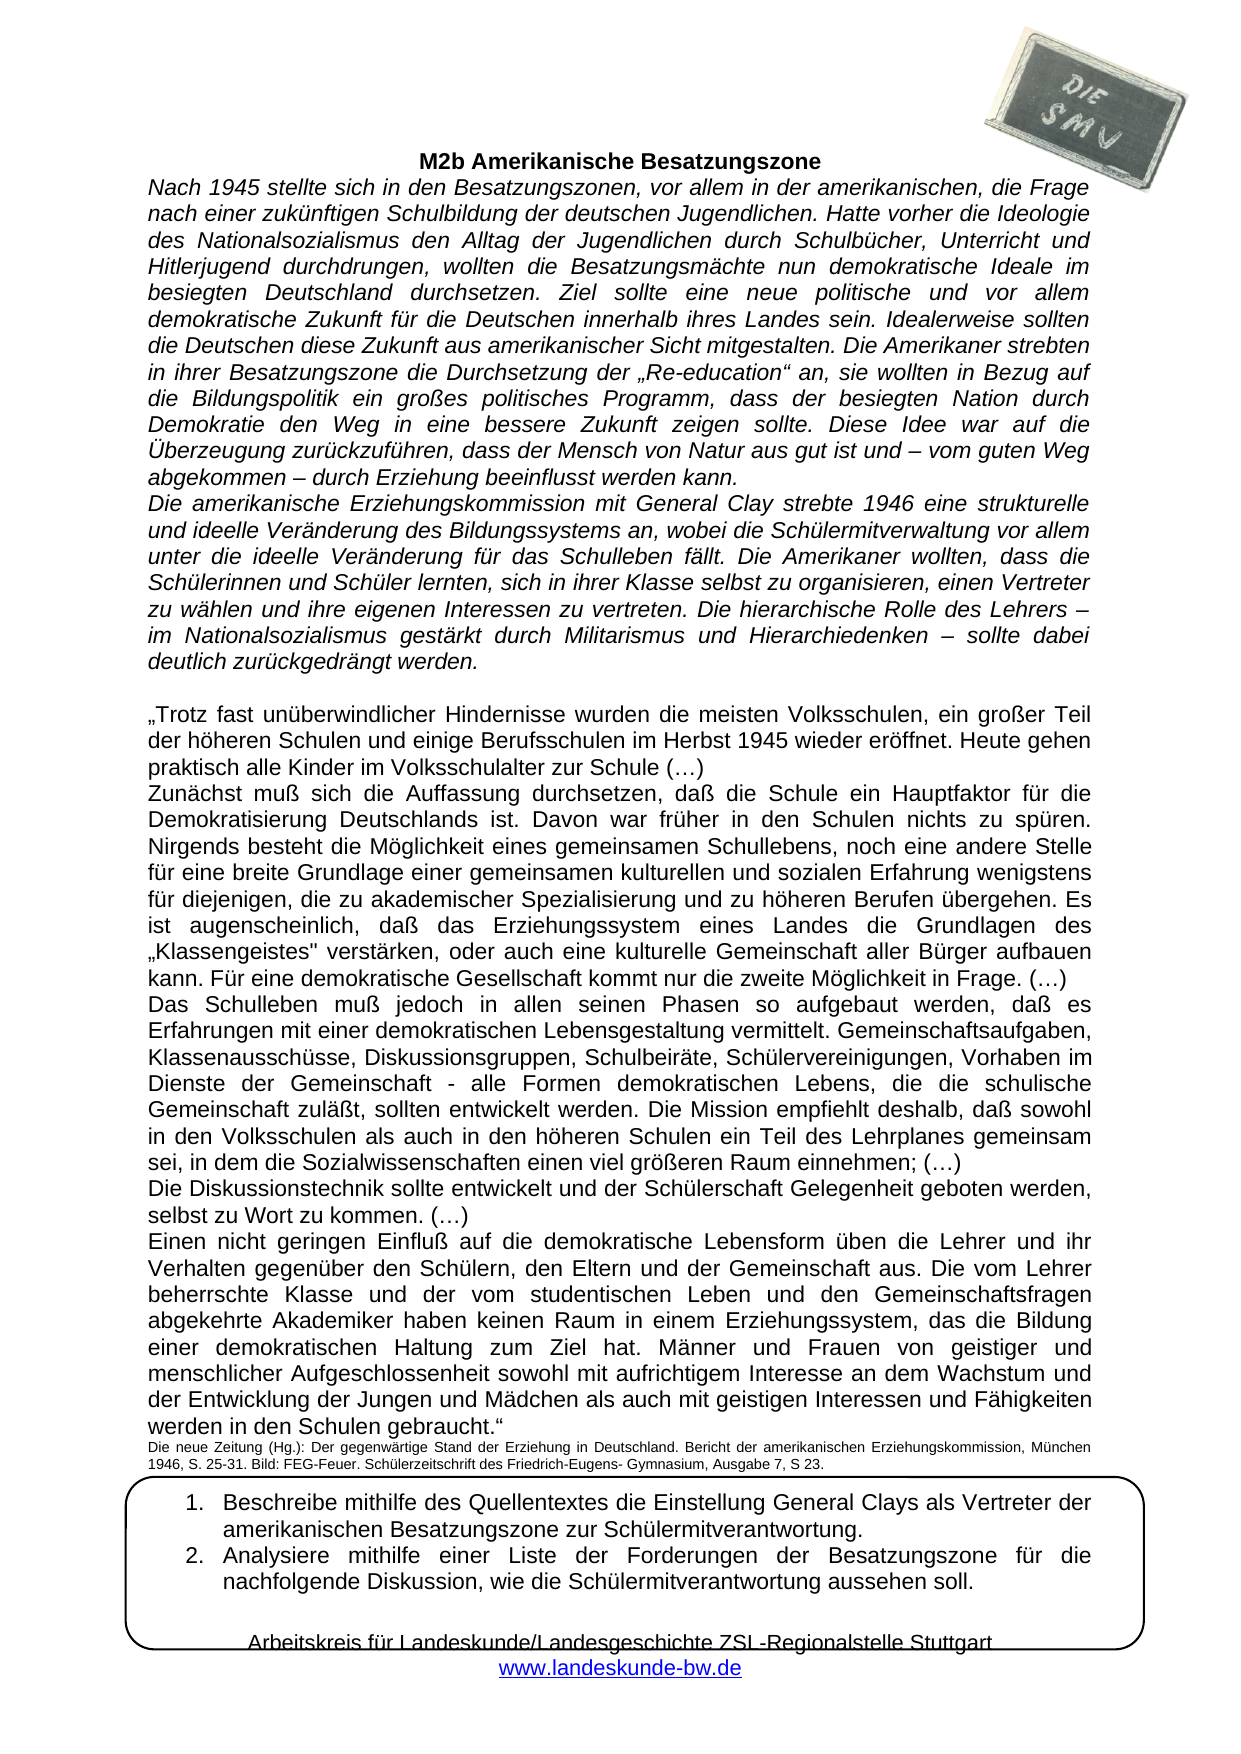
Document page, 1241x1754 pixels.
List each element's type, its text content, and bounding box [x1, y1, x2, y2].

text Die neue Zeitung (Hg.): Der gegenwärtige Stand der Erziehung in Deutschland. Bericht der amerikanischen Erziehungskommission, München 1946, S. 25-31. Bild: FEG-Feuer. Schülerzeitschrift des Friedrich-Eugens- Gymnasium, Ausgabe 7, S 23. [148, 1439, 1093, 1472]
list Beschreibe mithilfe des Quellentextes die Einstellung General Clays als Vertreter der amerikanischen Besatzungszone zur Schülermitverantwortung. [185, 1489, 1093, 1542]
text Einen nicht geringen Einfluß auf die demokratische Lebensform üben die Lehrer und ihr Verhalten gegenüber den Schülern, den Eltern und der Gemeinschaft aus. Die vom Lehrer beherrschte Klasse und der vom studentischen Leben und den Gemeinschaftsfragen abgekehrte Akademiker haben keinen Raum in einem Erziehungssystem, das die Bildung einer demokratischen Haltung zum Ziel hat. Männer und Frauen von geistiger und menschlicher Aufgeschlossenheit sowohl mit aufrichtigem Interesse an dem Wachstum und der Entwicklung der Jungen und Mädchen als auch mit geistigen Interessen und Fähigkeiten werden in den Schulen gebraucht.“ [148, 1228, 1093, 1439]
picture [983, 25, 1190, 195]
text Das Schulleben muß jedoch in allen seinen Phasen so aufgebaut werden, daß es Erfahrungen mit einer demokratischen Lebensgestaltung vermittelt. Gemeinschaftsaufgaben, Klassenausschüsse, Diskussionsgruppen, Schulbeiräte, Schülervereinigungen, Vorhaben im Dienste der Gemeinschaft - alle Formen demokratischen Lebens, die die schulische Gemeinschaft zuläßt, sollten entwickelt werden. Die Mission empfiehlt deshalb, daß sowohl in den Volksschulen als auch in den höheren Schulen ein Teil des Lehrplanes gemeinsam sei, in dem die Sozialwissenschaften einen viel größeren Raum einnehmen; (…) [148, 991, 1093, 1175]
text Zunächst muß sich die Auffassung durchsetzen, daß die Schule ein Hauptfaktor für die Demokratisierung Deutschlands ist. Davon war früher in den Schulen nichts zu spüren. Nirgends besteht die Möglichkeit eines gemeinsamen Schullebens, noch eine andere Stelle für eine breite Grundlage einer gemeinsamen kulturellen und sozialen Erfahrung wenigstens für diejenigen, die zu akademischer Spezialisierung und zu höheren Berufen übergehen. Es ist augenscheinlich, daß das Erziehungssystem eines Landes die Grundlagen des „Klassengeistes" verstärken, oder auch eine kulturelle Gemeinschaft aller Bürger aufbauen kann. Für eine demokratische Gesellschaft kommt nur die zweite Möglichkeit in Frage. (…) [148, 780, 1093, 991]
text Nach 1945 stellte sich in den Besatzungszonen, vor allem in der amerikanischen, die Frage nach einer zukünftigen Schulbildung der deutschen Jugendlichen. Hatte vorher die Ideologie des Nationalsozialismus den Alltag der Jugendlichen durch Schulbücher, Unterricht und Hitlerjugend durchdrungen, wollten die Besatzungsmächte nun demokratische Ideale im besiegten Deutschland durchsetzen. Ziel sollte eine neue politische und vor allem demokratische Zukunft für die Deutschen innerhalb ihres Landes sein. Idealerweise sollten die Deutschen diese Zukunft aus amerikanischer Sicht mitgestalten. Die Amerikaner strebten in ihrer Besatzungszone die Durchsetzung der „Re-education“ an, sie wollten in Bezug auf die Bildungspolitik ein großes politisches Programm, dass der besiegten Nation durch Demokratie den Weg in eine bessere Zukunft zeigen sollte. Diese Idee war auf die Überzeugung zurückzuführen, dass der Mensch von Natur aus gut ist und – vom guten Weg abgekommen – durch Erziehung beeinflusst werden kann. [148, 174, 1093, 490]
text Die Diskussionstechnik sollte entwickelt und der Schülerschaft Gelegenheit geboten werden, selbst zu Wort zu kommen. (…) [148, 1175, 1093, 1228]
text „Trotz fast unüberwindlicher Hindernisse wurden die meisten Volksschulen, ein großer Teil der höheren Schulen und einige Berufsschulen im Herbst 1945 wieder eröffnet. Heute gehen praktisch alle Kinder im Volksschulalter zur Schule (…) [148, 701, 1093, 780]
text Die amerikanische Erziehungskommission mit General Clay strebte 1946 eine strukturelle und ideelle Veränderung des Bildungssystems an, wobei die Schülermitverwaltung vor allem unter die ideelle Veränderung für das Schulleben fällt. Die Amerikaner wollten, dass die Schülerinnen und Schüler lernten, sich in ihrer Klasse selbst zu organisieren, einen Vertreter zu wählen und ihre eigenen Interessen zu vertreten. Die hierarchische Rolle des Lehrers – im Nationalsozialismus gestärkt durch Militarismus und Hierarchiedenken – sollte dabei deutlich zurückgedrängt werden. [148, 490, 1093, 675]
text M2b Amerikanische Besatzungszone [148, 148, 1093, 174]
list Analysiere mithilfe einer Liste der Forderungen der Besatzungszone für die nachfolgende Diskussion, wie die Schülermitverantwortung aussehen soll. [185, 1542, 1093, 1595]
